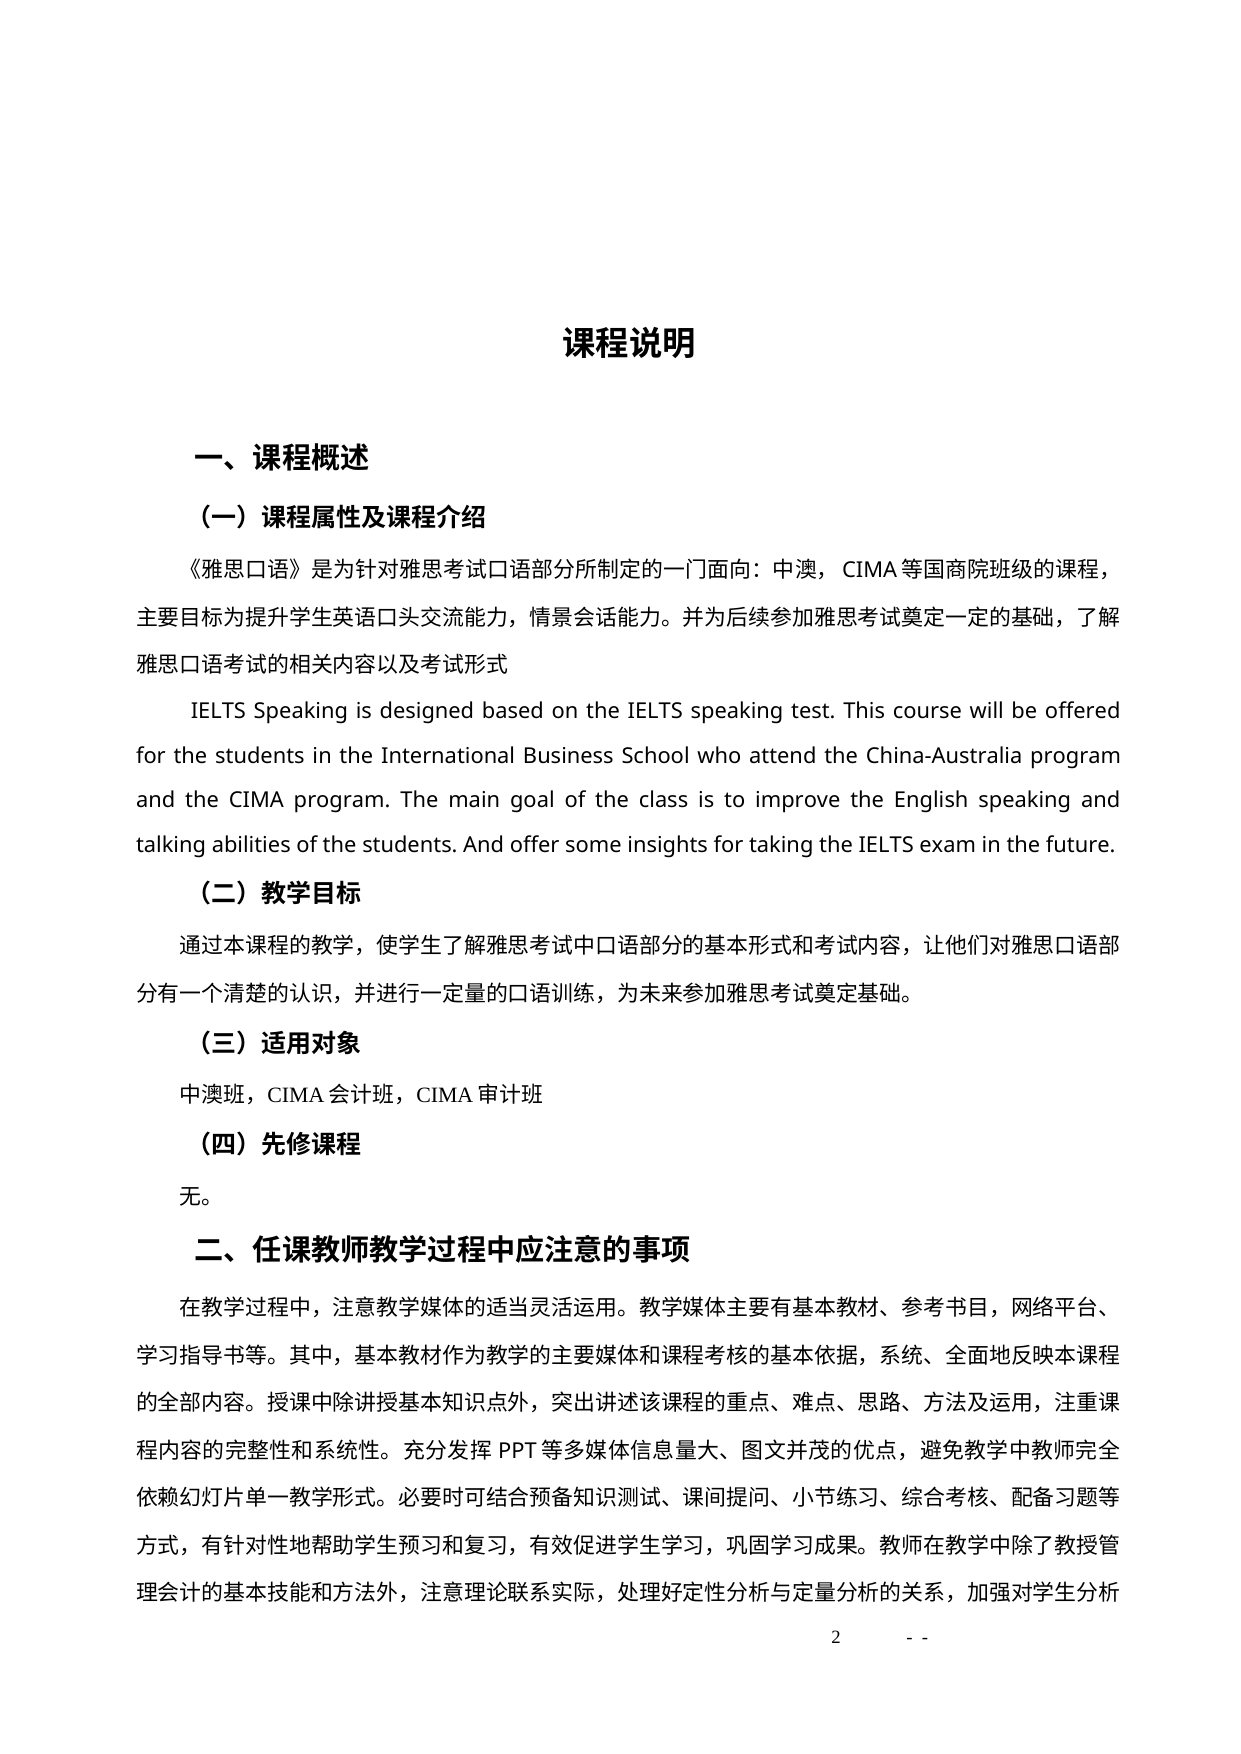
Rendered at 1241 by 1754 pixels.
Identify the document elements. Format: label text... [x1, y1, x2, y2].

text 一、课程概述 [136, 434, 1122, 477]
text 《雅思口语》是为针对雅思考试口语部分所制定的一门面向：中澳，CIMA等国商院班级的课程，主要目标为提升学生英语口头交流能力，情景会话能力。并为后续参加雅思考试奠定一定的基础，了解雅思口语考试的相关内容以及考试形式 [136, 552, 1122, 679]
text （三）适用对象 [136, 1023, 1122, 1059]
text （四）先修课程 [136, 1125, 1122, 1161]
text 二、任课教师教学过程中应注意的事项 [136, 1227, 1122, 1269]
text 课程说明 [136, 317, 1122, 365]
text 通过本课程的教学，使学生了解雅思考试中口语部分的基本形式和考试内容，让他们对雅思口语部分有一个清楚的认识，并进行一定量的口语训练，为未来参加雅思考试奠定基础。 [136, 928, 1122, 1007]
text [136, 1290, 1122, 1607]
text （一）课程属性及课程介绍 [136, 498, 1122, 534]
text IELTS Speaking is designed based on the IELTS speaking test. This course will be offered for the students in the International Business School who attend the China-Australia program and the CIMA program. The main goal of the class is to improve the English speaking and talking abilities of the students. And offer some insights for taking the IELTS exam in the future. [136, 695, 1122, 859]
text 无。 [136, 1179, 1122, 1211]
text 中澳班，CIMA会计班，CIMA审计班 [136, 1077, 1122, 1109]
text （二）教学目标 [136, 874, 1122, 910]
